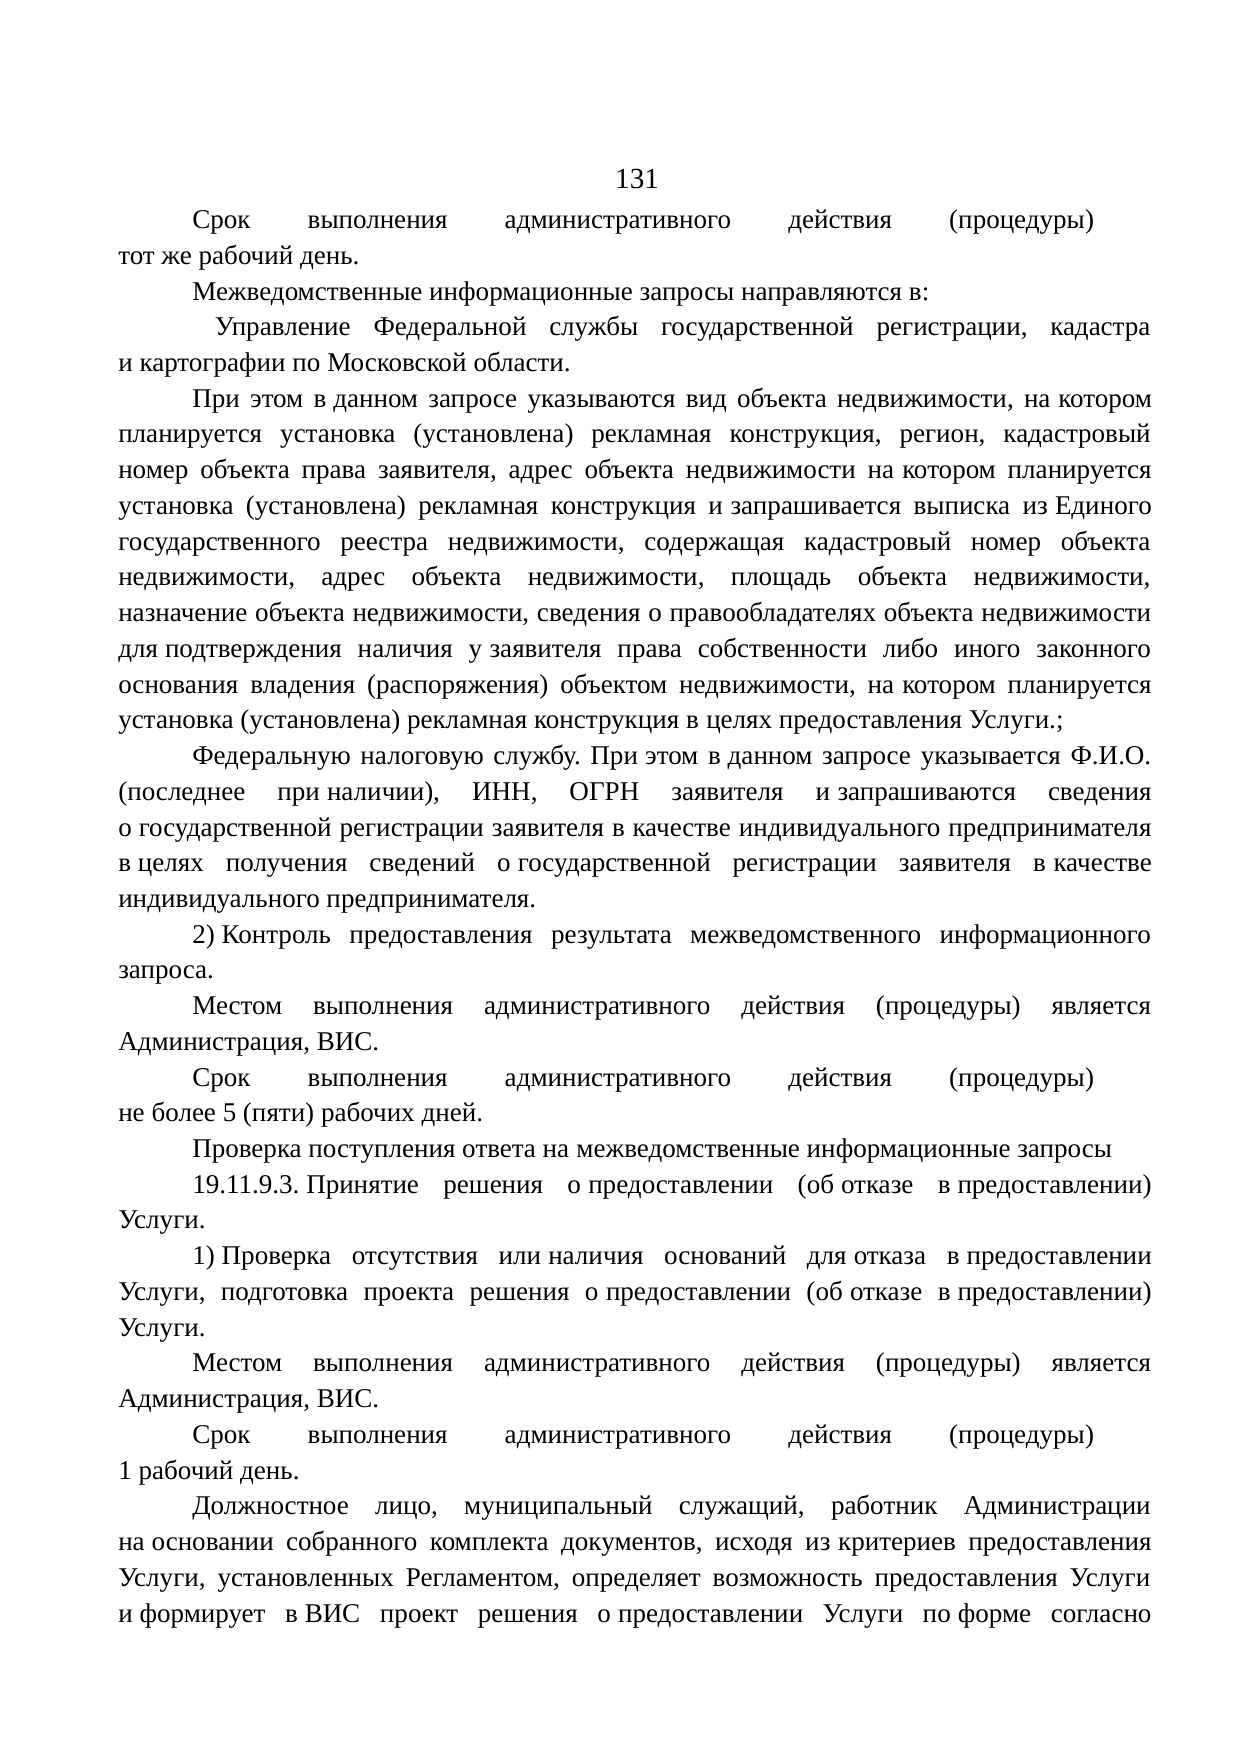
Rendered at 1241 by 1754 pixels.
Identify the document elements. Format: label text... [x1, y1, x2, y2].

text 19.11.9.3. Принятие решения о предоставлении (об отказе в предоставлении) Услуги. [118, 1168, 1152, 1235]
text Управление Федеральной службы государственной регистрации, кадастра и картографии по Московской области. [118, 310, 1152, 377]
text Местом выполнения административного действия (процедуры) является Администрация, ВИС. [118, 1347, 1152, 1413]
text Срок выполнения административного действия (процедуры) 1 рабочий день. [118, 1418, 1152, 1485]
text Проверка поступления ответа на межведомственные информационные запросы [118, 1132, 1152, 1163]
text 2) Контроль предоставления результата межведомственного информационного запроса. [118, 918, 1152, 985]
text При этом в данном запросе указываются вид объекта недвижимости, на котором планируется установка (установлена) рекламная конструкция, регион, кадастровый номер объекта права заявителя, адрес объекта недвижимости на котором планируется установка (установлена) рекламная конструкция и запрашивается выписка из Единого государственного реестра недвижимости, содержащая кадастровый номер объекта недвижимости, адрес объекта недвижимости, площадь объекта недвижимости, назначение объекта недвижимости, сведения о правообладателях объекта недвижимости для подтверждения наличия у заявителя права собственности либо иного законного основания владения (распоряжения) объектом недвижимости, на котором планируется установка (установлена) рекламная конструкция в целях предоставления Услуги.; [118, 382, 1152, 734]
text Межведомственные информационные запросы направляются в: [118, 275, 1152, 306]
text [118, 1489, 1152, 1628]
text Местом выполнения административного действия (процедуры) является Администрация, ВИС. [118, 989, 1152, 1056]
text 1) Проверка отсутствия или наличия оснований для отказа в предоставлении Услуги, подготовка проекта решения о предоставлении (об отказе в предоставлении) Услуги. [118, 1239, 1152, 1342]
text Федеральную налоговую службу. При этом в данном запросе указывается Ф.И.О. (последнее при наличии), ИНН, ОГРН заявителя и запрашиваются сведения о государственной регистрации заявителя в качестве индивидуального предпринимателя в целях получения сведений о государственной регистрации заявителя в качестве индивидуального предпринимателя. [118, 739, 1152, 913]
text Срок выполнения административного действия (процедуры) не более 5 (пяти) рабочих дней. [118, 1061, 1152, 1128]
text Срок выполнения административного действия (процедуры) тот же рабочий день. [118, 203, 1152, 270]
